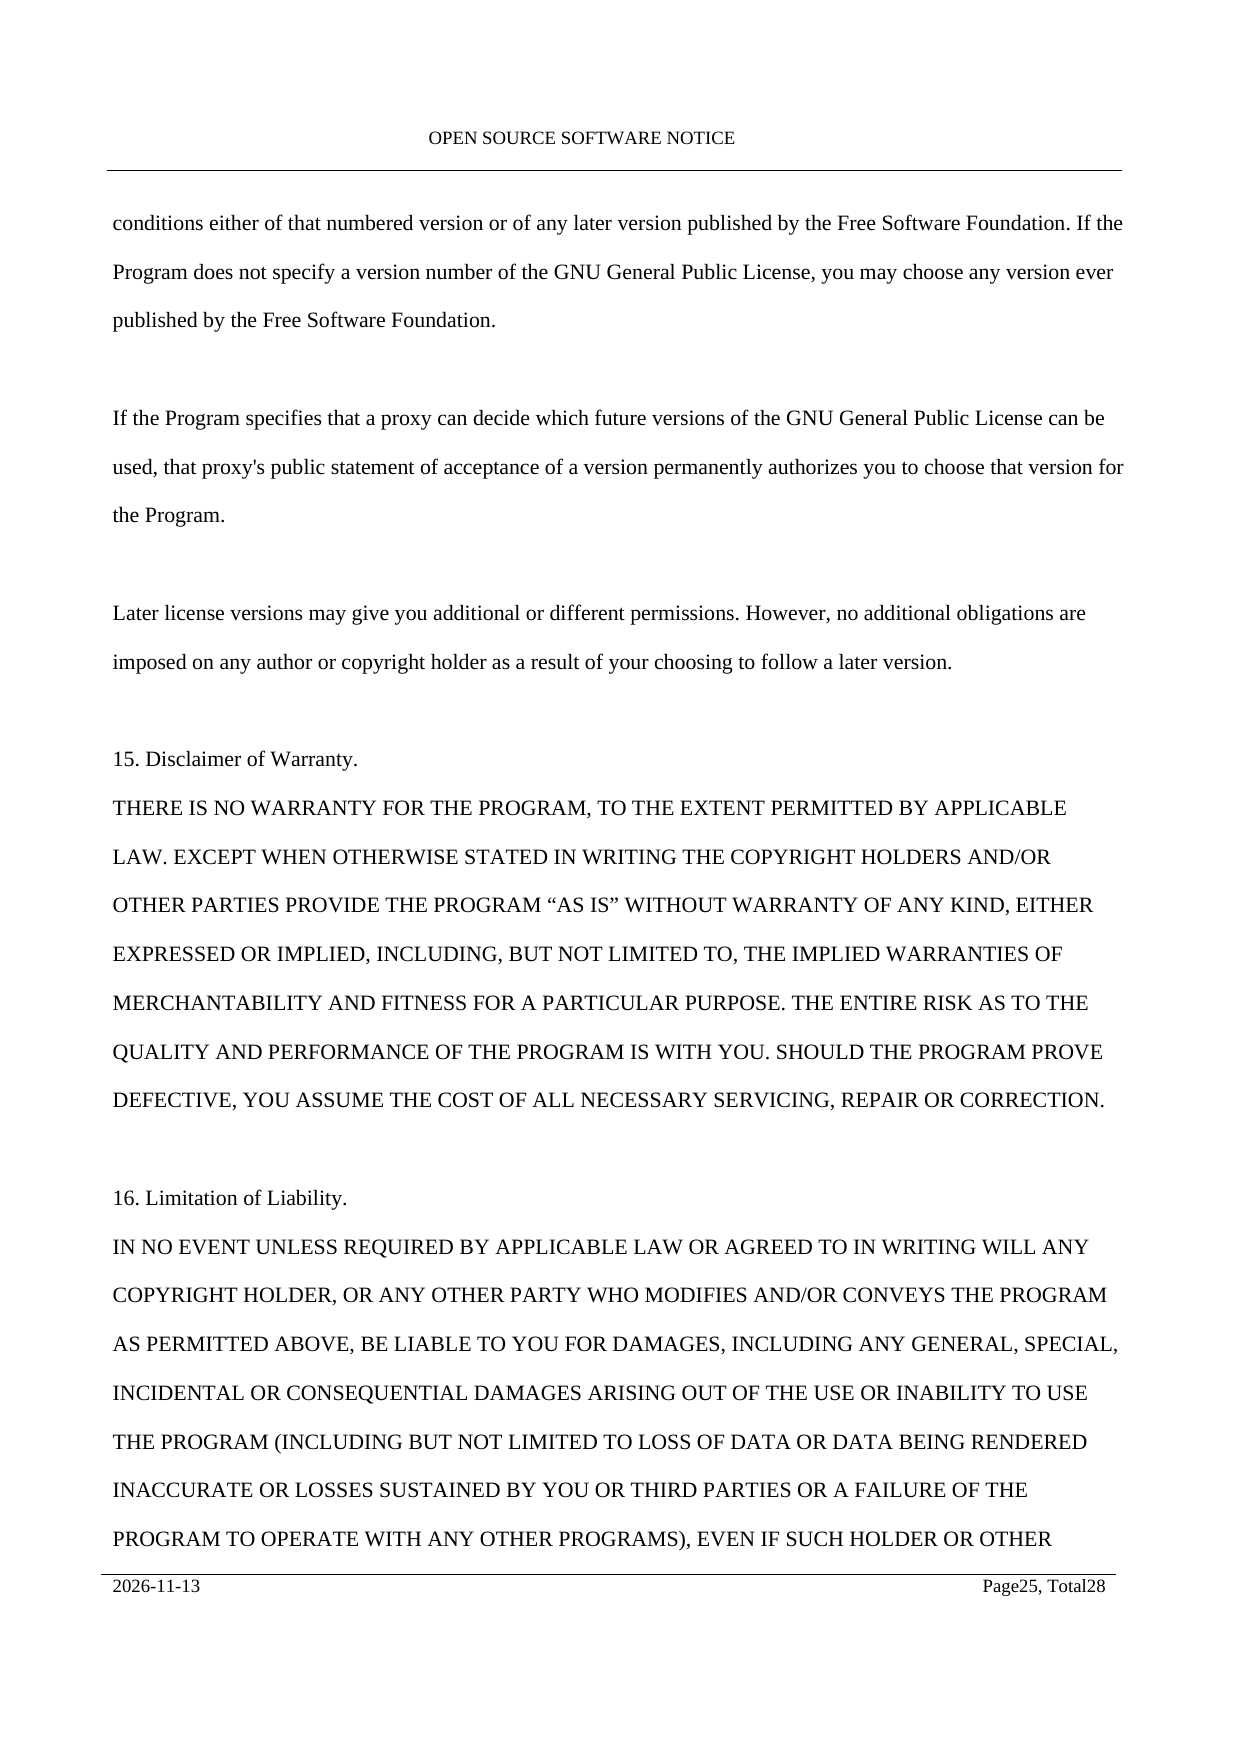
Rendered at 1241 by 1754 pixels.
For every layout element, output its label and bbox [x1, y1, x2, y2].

text [112, 206, 1128, 1555]
